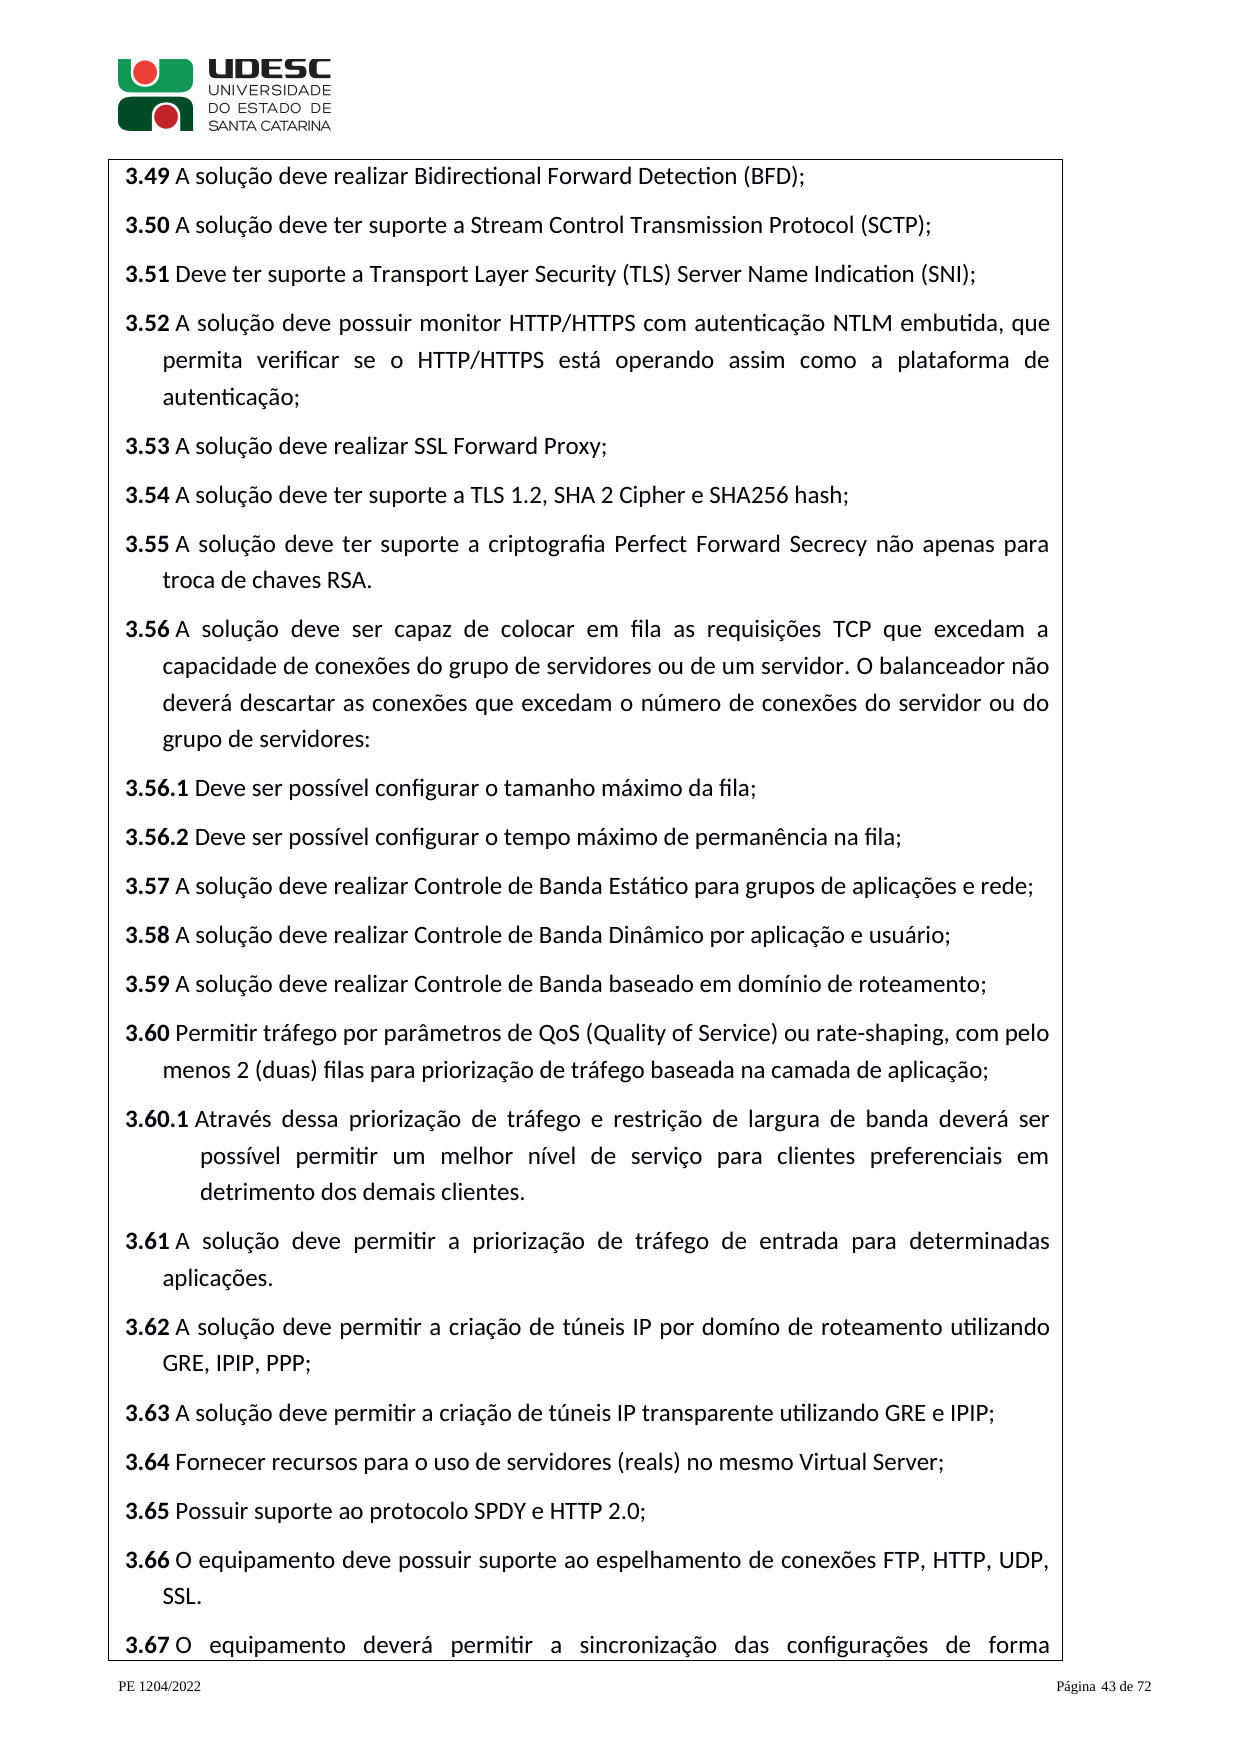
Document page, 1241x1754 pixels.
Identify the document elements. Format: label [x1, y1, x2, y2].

picture [118, 59, 331, 131]
table_header [109, 160, 1062, 1660]
